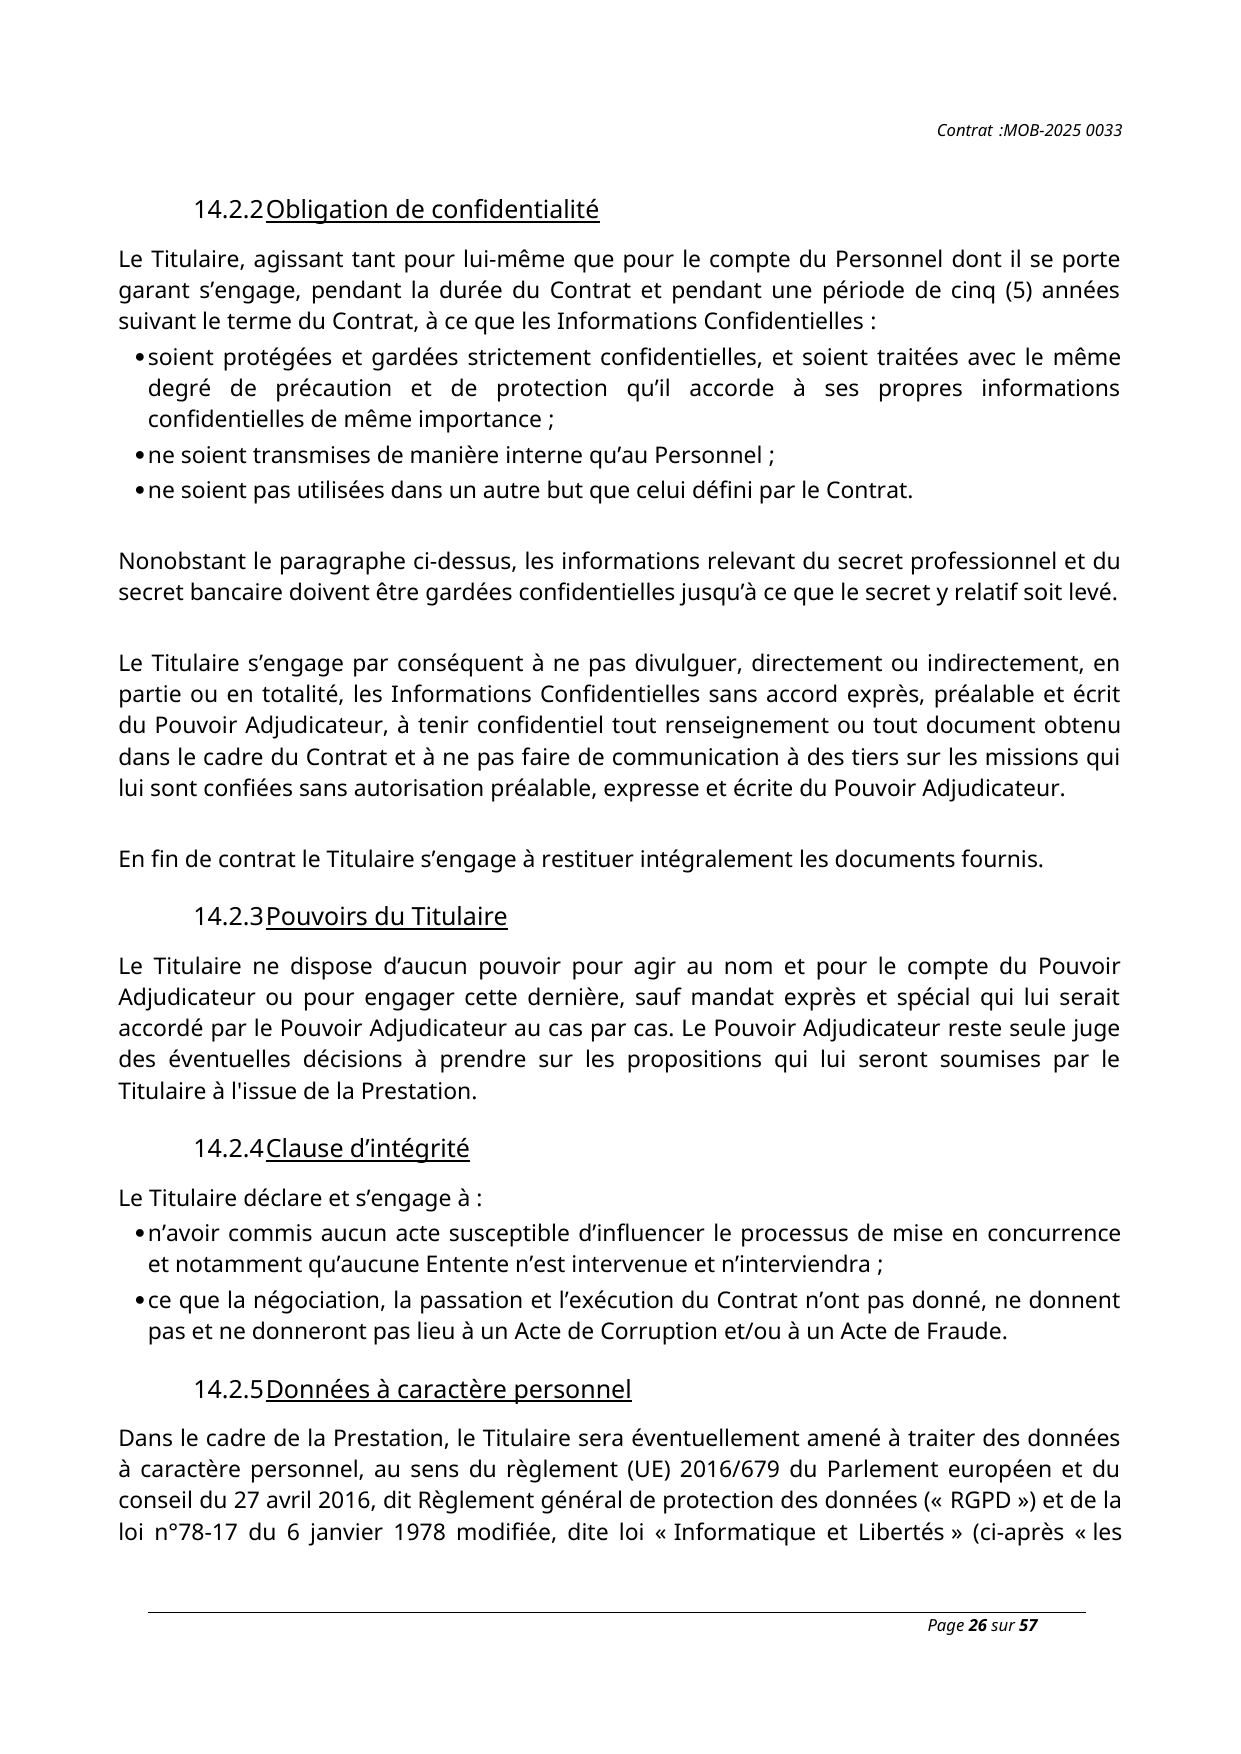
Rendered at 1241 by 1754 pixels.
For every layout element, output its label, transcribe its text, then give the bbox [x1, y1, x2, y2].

text Le Titulaire, agissant tant pour lui-même que pour le compte du Personnel dont il se porte garant s’engage, pendant la durée du Contrat et pendant une période de cinq (5) années suivant le terme du Contrat, à ce que les Informations Confidentielles : [118, 243, 1122, 336]
list ne soient transmises de manière interne qu’au Personnel ; [136, 438, 1122, 470]
list soient protégées et gardées strictement confidentielles, et soient traitées avec le même degré de précaution et de protection qu’il accorde à ses propres informations confidentielles de même importance ; [136, 341, 1122, 434]
text Nonobstant le paragraphe ci-dessus, les informations relevant du secret professionnel et du secret bancaire doivent être gardées confidentielles jusqu’à ce que le secret y relatif soit levé. [118, 545, 1122, 607]
text Clause d’intégrité [193, 1131, 1122, 1165]
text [118, 1422, 1122, 1547]
text Données à caractère personnel [193, 1371, 1122, 1405]
text Le Titulaire s’engage par conséquent à ne pas divulguer, directement ou indirectement, en partie ou en totalité, les Informations Confidentielles sans accord exprès, préalable et écrit du Pouvoir Adjudicateur, à tenir confidentiel tout renseignement ou tout document obtenu dans le cadre du Contrat et à ne pas faire de communication à des tiers sur les missions qui lui sont confiées sans autorisation préalable, expresse et écrite du Pouvoir Adjudicateur. [118, 647, 1122, 803]
text Le Titulaire déclare et s’engage à : [118, 1182, 1122, 1213]
text Le Titulaire ne dispose d’aucun pouvoir pour agir au nom et pour le compte du Pouvoir Adjudicateur ou pour engager cette dernière, sauf mandat exprès et spécial qui lui serait accordé par le Pouvoir Adjudicateur au cas par cas. Le Pouvoir Adjudicateur reste seule juge des éventuelles décisions à prendre sur les propositions qui lui seront soumises par le Titulaire à l'issue de la Prestation. [118, 950, 1122, 1106]
list ce que la négociation, la passation et l’exécution du Contrat n’ont pas donné, ne donnent pas et ne donneront pas lieu à un Acte de Corruption et/ou à un Acte de Fraude. [136, 1284, 1122, 1346]
list ne soient pas utilisées dans un autre but que celui défini par le Contrat. [136, 474, 1122, 505]
text Obligation de confidentialité [193, 192, 1122, 226]
text Pouvoirs du Titulaire [193, 899, 1122, 933]
list n’avoir commis aucun acte susceptible d’influencer le processus de mise en concurrence et notamment qu’aucune Entente n’est intervenue et n’interviendra ; [136, 1217, 1122, 1279]
text En fin de contrat le Titulaire s’engage à restituer intégralement les documents fournis. [118, 843, 1122, 874]
